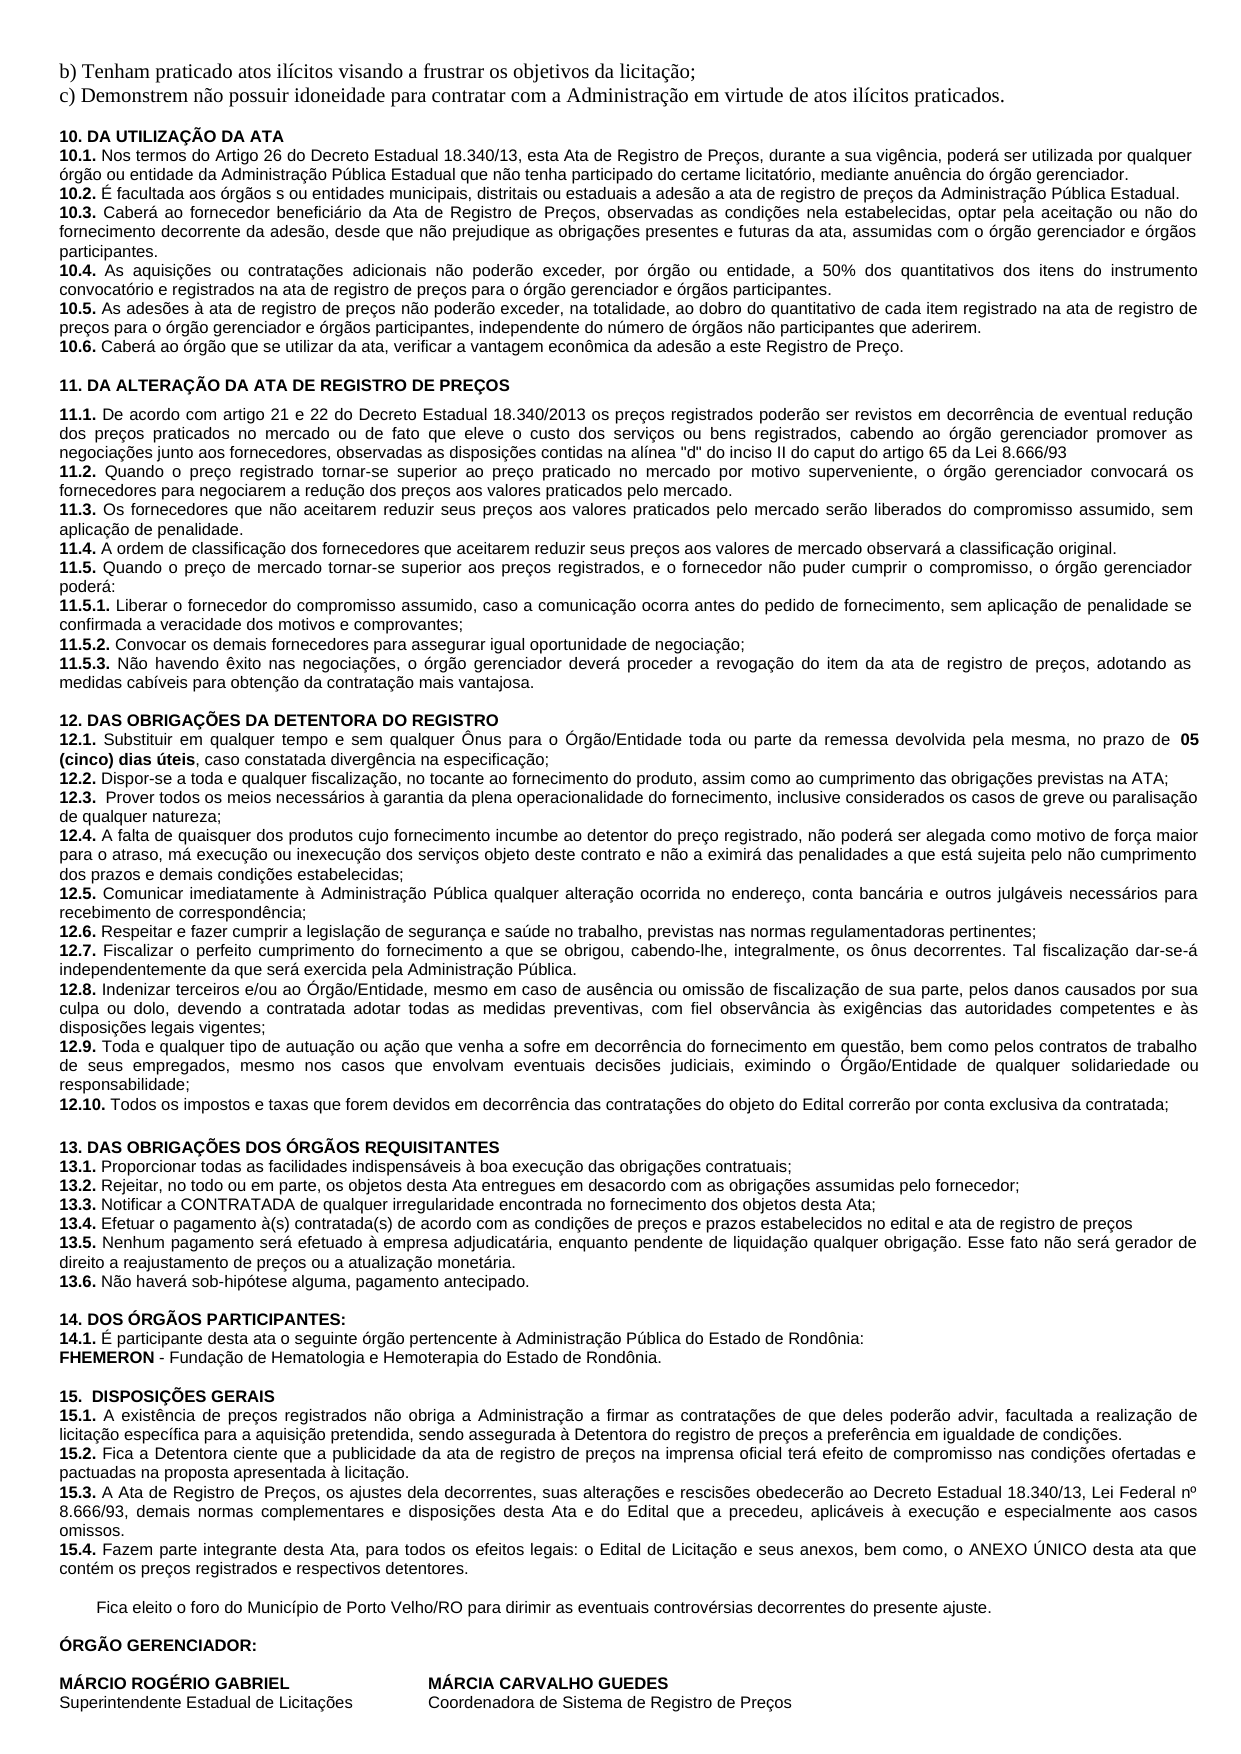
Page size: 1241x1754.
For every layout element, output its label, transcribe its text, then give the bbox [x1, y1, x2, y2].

list 10.5. As adesões à ata de registro de preços não poderão exceder, na totalidade, ao dobro do quantitativo de cada item registrado na ata de registro de preços para o órgão gerenciador e órgãos participantes, independente do número de órgãos não participantes que aderirem. [59, 299, 1199, 337]
text 13.5. Nenhum pagamento será efetuado à empresa adjudicatária, enquanto pendente de liquidação qualquer obrigação. Esse fato não será gerador de direito a reajustamento de preços ou a atualização monetária. [59, 1233, 1199, 1272]
text 12.5. Comunicar imediatamente à Administração Pública qualquer alteração ocorrida no endereço, conta bancária e outros julgáveis necessários para recebimento de correspondência; [59, 883, 1199, 922]
text 12.10. Todos os impostos e taxas que forem devidos em decorrência das contratações do objeto do Edital correrão por conta exclusiva da contratada; [59, 1094, 1199, 1113]
text 10. DA UTILIZAÇÃO DA ATA [59, 126, 1199, 146]
text 13.3. Notificar a CONTRATADA de qualquer irregularidade encontrada no fornecimento dos objetos desta Ata; [59, 1195, 1199, 1214]
text 12.3. Prover todos os meios necessários à garantia da plena operacionalidade do fornecimento, inclusive considerados os casos de greve ou paralisação de qualquer natureza; [59, 788, 1199, 826]
text 12.6. Respeitar e fazer cumprir a legislação de segurança e saúde no trabalho, previstas nas normas regulamentadoras pertinentes; [59, 922, 1199, 941]
text 15. DISPOSIÇÕES GERAIS [59, 1387, 1199, 1406]
text 11.5.1. Liberar o fornecedor do compromisso assumido, caso a comunicação ocorra antes do pedido de fornecimento, sem aplicação de penalidade se confirmada a veracidade dos motivos e comprovantes; [59, 596, 1194, 634]
text 13.2. Rejeitar, no todo ou em parte, os objetos desta Ata entregues em desacordo com as obrigações assumidas pelo fornecedor; [59, 1176, 1199, 1195]
list 10.4. As aquisições ou contratações adicionais não poderão exceder, por órgão ou entidade, a 50% dos quantitativos dos itens do instrumento convocatório e registrados na ata de registro de preços para o órgão gerenciador e órgãos participantes. [59, 261, 1199, 299]
text 14.1. É participante desta ata o seguinte órgão pertencente à Administração Pública do Estado de Rondônia: [59, 1329, 1194, 1348]
text 15.3. A Ata de Registro de Preços, os ajustes dela decorrentes, suas alterações e rescisões obedecerão ao Decreto Estadual 18.340/13, Lei Federal nº 8.666/93, demais normas complementares e disposições desta Ata e do Edital que a precedeu, aplicáveis à execução e especialmente aos casos omissos. [59, 1482, 1199, 1540]
text c) Demonstrem não possuir idoneidade para contratar com a Administração em virtude de atos ilícitos praticados. [59, 83, 1199, 107]
text Superintendente Estadual de Licitações Coordenadora de Sistema de Registro de Preços [59, 1693, 1194, 1712]
text 12. DAS OBRIGAÇÕES DA DETENTORA DO REGISTRO [59, 711, 1199, 730]
text 12.7. Fiscalizar o perfeito cumprimento do fornecimento a que se obrigou, cabendo-lhe, integralmente, os ônus decorrentes. Tal fiscalização dar-se-á independentemente da que será exercida pela Administração Pública. [59, 941, 1199, 979]
text 13.4. Efetuar o pagamento à(s) contratada(s) de acordo com as condições de preços e prazos estabelecidos no edital e ata de registro de preços [59, 1214, 1199, 1233]
text 11.4. A ordem de classificação dos fornecedores que aceitarem reduzir seus preços aos valores de mercado observará a classificação original. [59, 538, 1194, 558]
text 13.6. Não haverá sob-hipótese alguma, pagamento antecipado. [59, 1272, 1199, 1291]
text 11.1. De acordo com artigo 21 e 22 do Decreto Estadual 18.340/2013 os preços registrados poderão ser revistos em decorrência de eventual redução dos preços praticados no mercado ou de fato que eleve o custo dos serviços ou bens registrados, cabendo ao órgão gerenciador promover as negociações junto aos fornecedores, observadas as disposições contidas na alínea "d" do inciso II do caput do artigo 65 da Lei 8.666/93 [59, 404, 1194, 462]
text MÁRCIO ROGÉRIO GABRIEL MÁRCIA CARVALHO GUEDES [59, 1674, 1194, 1693]
text b) Tenham praticado atos ilícitos visando a frustrar os objetivos da licitação; [59, 59, 1199, 83]
text 12.9. Toda e qualquer tipo de autuação ou ação que venha a sofre em decorrência do fornecimento em questão, bem como pelos contratos de trabalho de seus empregados, mesmo nos casos que envolvam eventuais decisões judiciais, eximindo o Órgão/Entidade de qualquer solidariedade ou responsabilidade; [59, 1037, 1199, 1094]
text Fica eleito o foro do Município de Porto Velho/RO para dirimir as eventuais controvérsias decorrentes do presente ajuste. [59, 1597, 1199, 1617]
text 10.1. Nos termos do Artigo 26 do Decreto Estadual 18.340/13, esta Ata de Registro de Preços, durante a sua vigência, poderá ser utilizada por qualquer órgão ou entidade da Administração Pública Estadual que não tenha participado do certame licitatório, mediante anuência do órgão gerenciador. [59, 146, 1194, 184]
text 11.5.2. Convocar os demais fornecedores para assegurar igual oportunidade de negociação; [59, 634, 1194, 653]
text FHEMERON - Fundação de Hematologia e Hemoterapia do Estado de Rondônia. [59, 1348, 1199, 1367]
text 11.2. Quando o preço registrado tornar-se superior ao preço praticado no mercado por motivo superveniente, o órgão gerenciador convocará os fornecedores para negociarem a redução dos preços aos valores praticados pelo mercado. [59, 462, 1194, 500]
text 14. DOS ÓRGÃOS PARTICIPANTES: [59, 1310, 1194, 1329]
text 11. DA ALTERAÇÃO DA ATA DE REGISTRO DE PREÇOS [59, 376, 1199, 395]
text 11.3. Os fornecedores que não aceitarem reduzir seus preços aos valores praticados pelo mercado serão liberados do compromisso assumido, sem aplicação de penalidade. [59, 500, 1194, 538]
text 10.2. É facultada aos órgãos s ou entidades municipais, distritais ou estaduais a adesão a ata de registro de preços da Administração Pública Estadual. [59, 184, 1194, 203]
text 15.4. Fazem parte integrante desta Ata, para todos os efeitos legais: o Edital de Licitação e seus anexos, bem como, o ANEXO ÚNICO desta ata que contém os preços registrados e respectivos detentores. [59, 1540, 1199, 1578]
text 10.6. Caberá ao órgão que se utilizar da ata, verificar a vantagem econômica da adesão a este Registro de Preço. [59, 337, 1199, 356]
text 12.4. A falta de quaisquer dos produtos cujo fornecimento incumbe ao detentor do preço registrado, não poderá ser alegada como motivo de força maior para o atraso, má execução ou inexecução dos serviços objeto deste contrato e não a eximirá das penalidades a que está sujeita pelo não cumprimento dos prazos e demais condições estabelecidas; [59, 826, 1199, 883]
text 11.5. Quando o preço de mercado tornar-se superior aos preços registrados, e o fornecedor não puder cumprir o compromisso, o órgão gerenciador poderá: [59, 558, 1194, 596]
list 10.3. Caberá ao fornecedor beneficiário da Ata de Registro de Preços, observadas as condições nela estabelecidas, optar pela aceitação ou não do fornecimento decorrente da adesão, desde que não prejudique as obrigações presentes e futuras da ata, assumidas com o órgão gerenciador e órgãos participantes. [59, 203, 1199, 261]
text 15.2. Fica a Detentora ciente que a publicidade da ata de registro de preços na imprensa oficial terá efeito de compromisso nas condições ofertadas e pactuadas na proposta apresentada à licitação. [59, 1444, 1199, 1482]
text 12.8. Indenizar terceiros e/ou ao Órgão/Entidade, mesmo em caso de ausência ou omissão de fiscalização de sua parte, pelos danos causados por sua culpa ou dolo, devendo a contratada adotar todas as medidas preventivas, com fiel observância às exigências das autoridades competentes e às disposições legais vigentes; [59, 979, 1199, 1037]
text 12.2. Dispor-se a toda e qualquer fiscalização, no tocante ao fornecimento do produto, assim como ao cumprimento das obrigações previstas na ATA; [59, 768, 1199, 788]
text ÓRGÃO GERENCIADOR: [59, 1636, 1194, 1655]
text 11.5.3. Não havendo êxito nas negociações, o órgão gerenciador deverá proceder a revogação do item da ata de registro de preços, adotando as medidas cabíveis para obtenção da contratação mais vantajosa. [59, 653, 1194, 692]
text 13.1. Proporcionar todas as facilidades indispensáveis à boa execução das obrigações contratuais; [59, 1157, 1199, 1176]
text 15.1. A existência de preços registrados não obriga a Administração a firmar as contratações de que deles poderão advir, facultada a realização de licitação específica para a aquisição pretendida, sendo assegurada à Detentora do registro de preços a preferência em igualdade de condições. [59, 1406, 1199, 1444]
text 12.1. Substituir em qualquer tempo e sem qualquer Ônus para o Órgão/Entidade toda ou parte da remessa devolvida pela mesma, no prazo de 05 (cinco) dias úteis, caso constatada divergência na especificação; [59, 730, 1199, 768]
text 13. DAS OBRIGAÇÕES DOS ÓRGÃOS REQUISITANTES [59, 1137, 1199, 1157]
